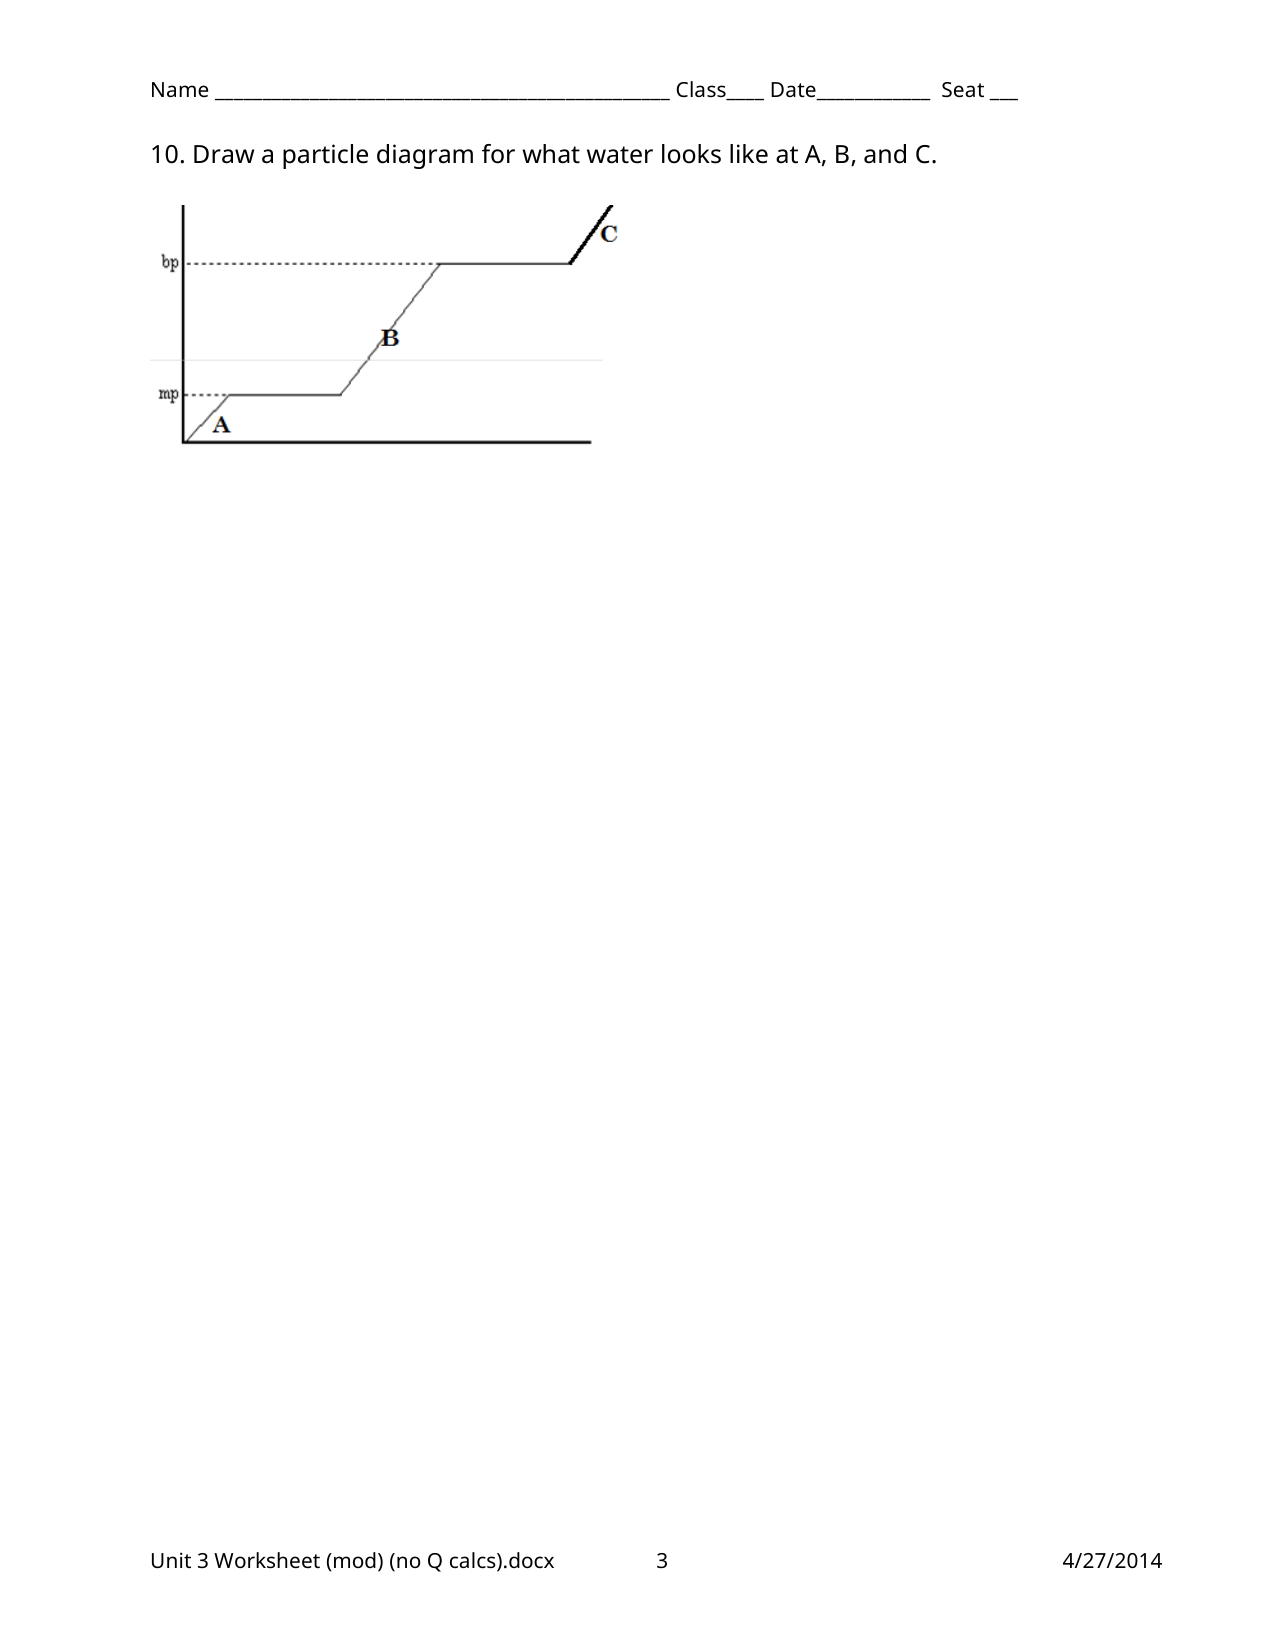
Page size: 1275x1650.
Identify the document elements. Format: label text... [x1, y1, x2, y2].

text 10. Draw a particle diagram for what water looks like at A, B, and C. [150, 137, 1162, 171]
picture [150, 205, 621, 451]
